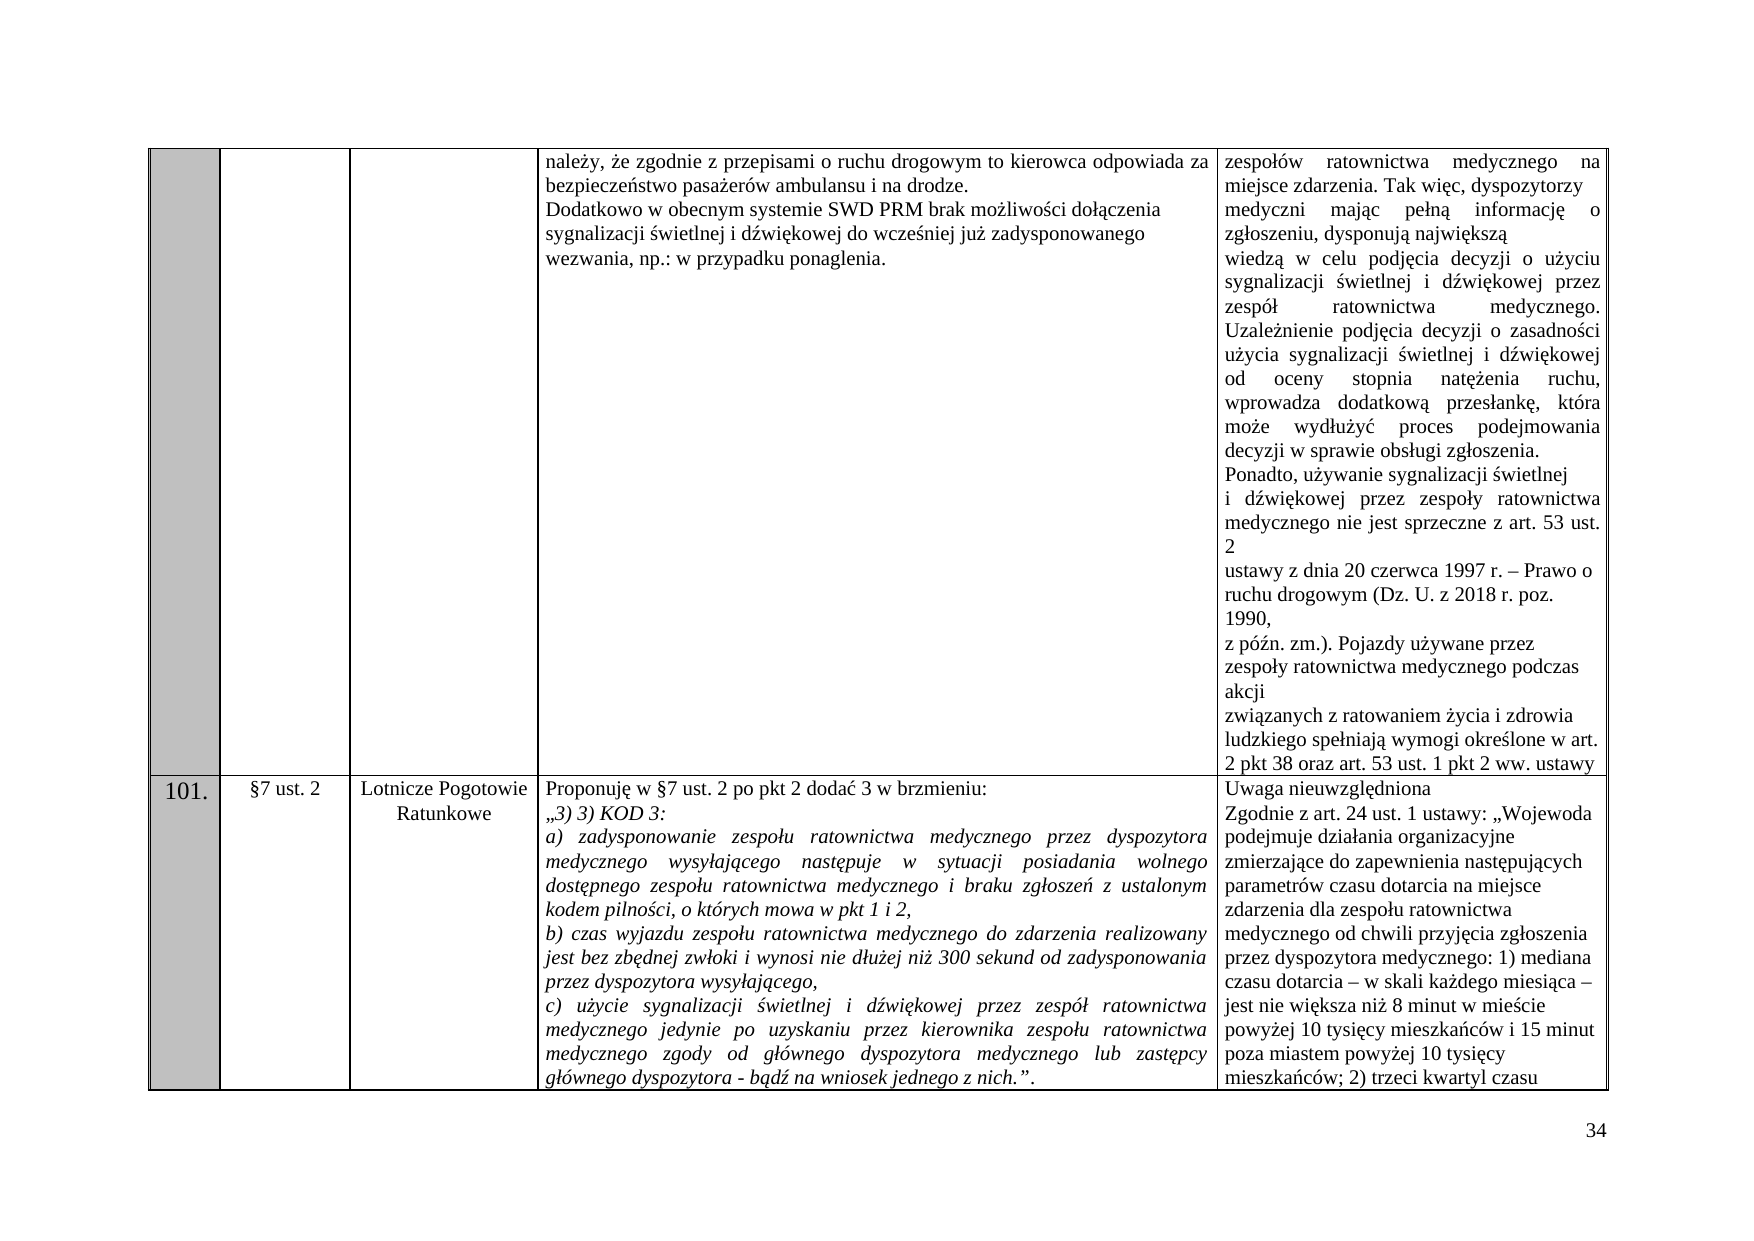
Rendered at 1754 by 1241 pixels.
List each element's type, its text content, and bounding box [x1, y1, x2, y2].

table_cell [1218, 149, 1606, 775]
table_cell §7 ust. 2 [221, 776, 349, 1089]
table_cell [151, 776, 219, 1089]
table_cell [221, 149, 349, 775]
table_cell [351, 149, 537, 775]
table_cell [151, 149, 219, 775]
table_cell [351, 776, 537, 1089]
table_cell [539, 776, 1217, 1089]
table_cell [539, 149, 1217, 775]
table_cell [1218, 776, 1606, 1089]
